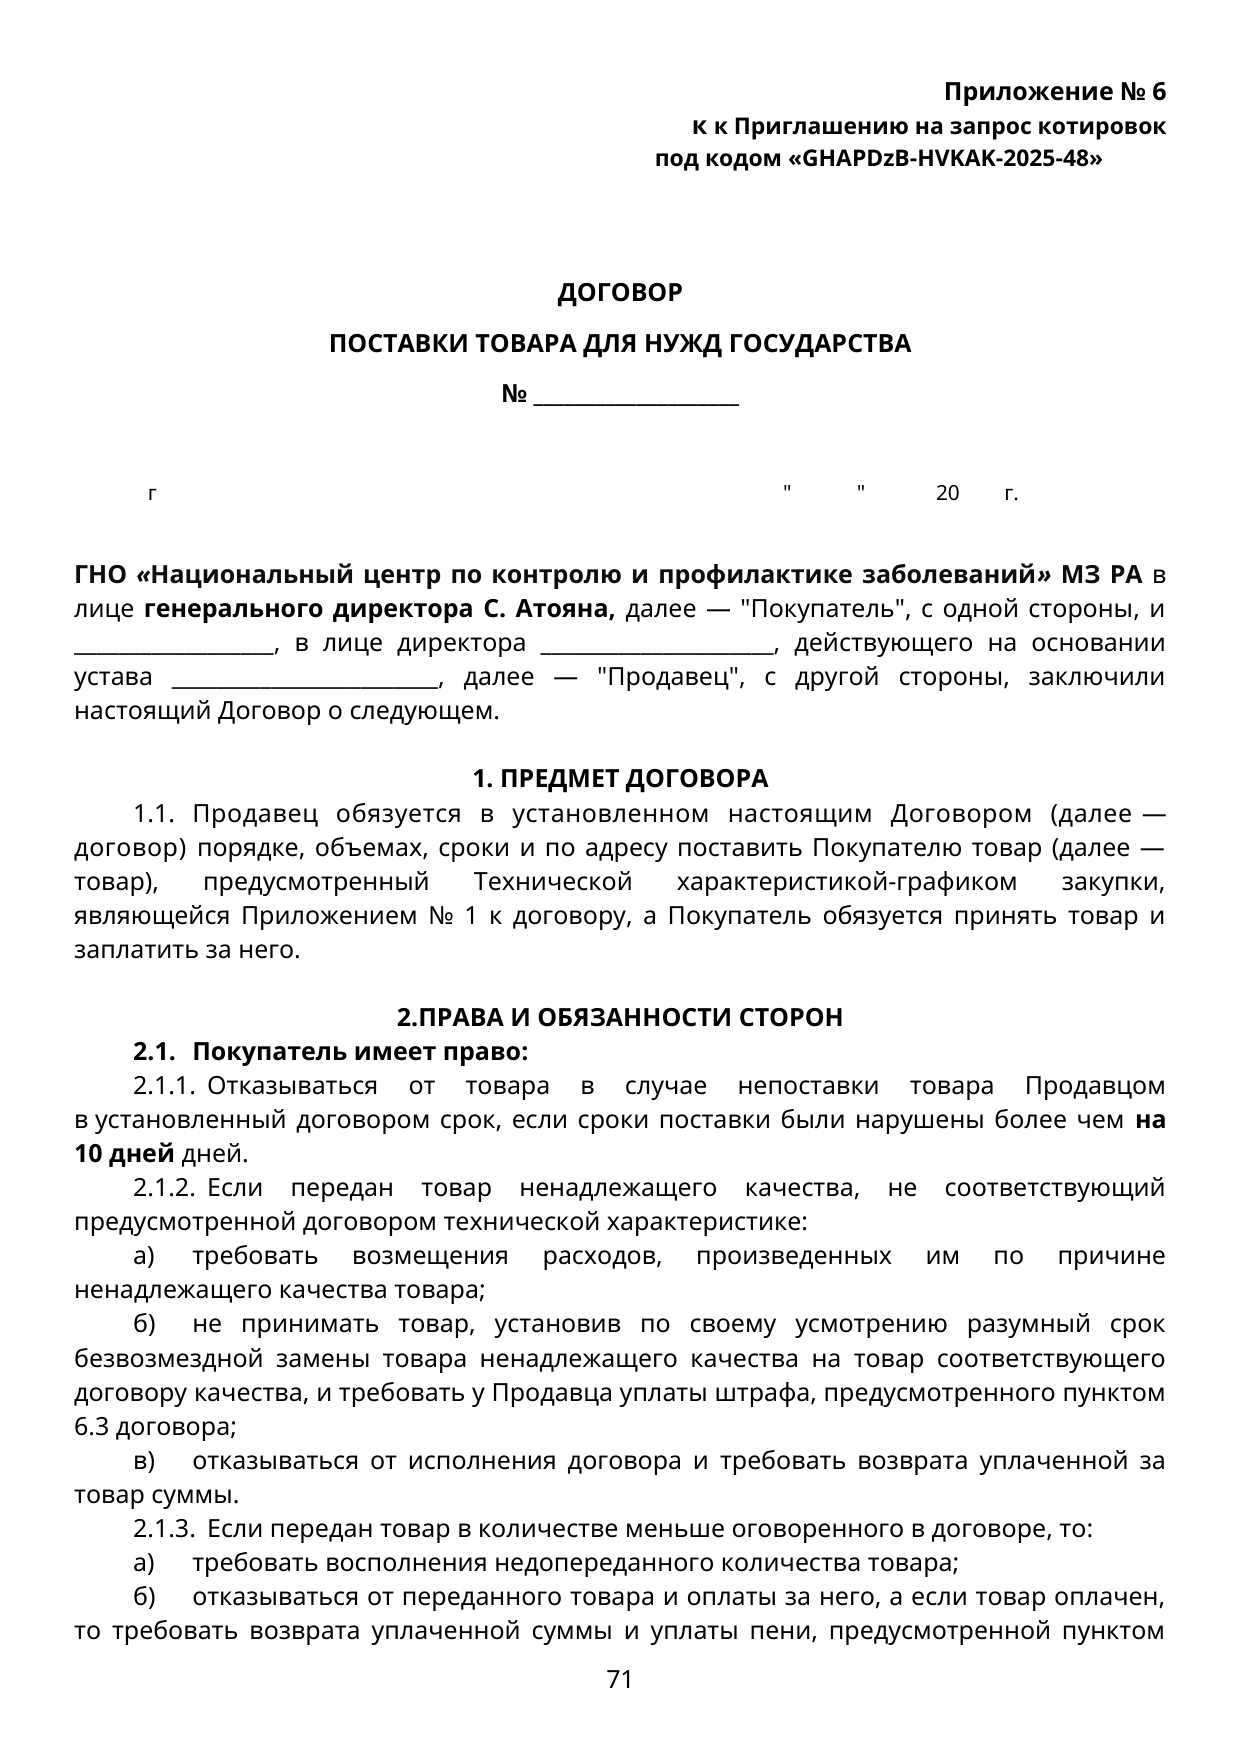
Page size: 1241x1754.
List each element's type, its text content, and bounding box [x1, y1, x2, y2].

text под кодом «GHAPDzB-HVKAK-2025-48» [74, 142, 1167, 173]
text к к Приглашению на запрос котировок [74, 108, 1167, 142]
text 1. ПРЕДМЕТ ДОГОВОРА [74, 761, 1167, 795]
text 2.1.3. Если передан товар в количестве меньше оговоренного в договоре, то: [74, 1511, 1167, 1544]
text а) требовать восполнения недопереданного количества товара; [74, 1544, 1167, 1579]
text Приложение № 6 [74, 74, 1167, 108]
text 1.1. Продавец обязуется в установленном настоящим Договором (далее — договор) порядке, объемах, сроки и по адресу поставить Покупателю товар (далее — товар), предусмотренный Технической характеристикой-графиком закупки, являющейся Приложением № 1 к договору, а Покупатель обязуется принять товар и заплатить за него. [74, 795, 1167, 966]
text № ____________________ [59, 376, 1167, 410]
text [74, 1579, 1167, 1647]
text ДОГОВОР [59, 275, 1167, 309]
text 2.ПРАВА И ОБЯЗАННОСТИ СТОРОН [74, 999, 1167, 1034]
text 2.1. Покупатель имеет право: [74, 1034, 1167, 1068]
table_header г [63, 478, 546, 523]
text ПОСТАВКИ ТОВАРА ДЛЯ НУЖД ГОСУДАРСТВА [59, 325, 1167, 359]
text а) требовать возмещения расходов, произведенных им по причине ненадлежащего качества товара; [74, 1238, 1167, 1306]
text в) отказываться от исполнения договора и требовать возврата уплаченной за товар суммы. [74, 1442, 1167, 1511]
text 2.1.1. Отказываться от товара в случае непоставки товара Продавцом в установленный договором срок, если сроки поставки были нарушены более чем на 10 дней дней. [74, 1068, 1167, 1170]
text б) не принимать товар, установив по своему усмотрению разумный срок безвозмездной замены товара ненадлежащего качества на товар соответствующего договору качества, и требовать у Продавца уплаты штрафа, предусмотренного пунктом 6.3 договора; [74, 1306, 1167, 1442]
text 2.1.2. Если передан товар ненадлежащего качества, не соответствующий предусмотренной договором технической характеристике: [74, 1170, 1167, 1238]
table_header " " 20 г. [546, 478, 1030, 523]
text ГНО «Национальный центр по контролю и профилактике заболеваний» МЗ РА в лице генерального директора С. Атояна, далее — "Покупатель", с одной стороны, и __________________, в лице директора _____________________, действующего на основании устава ________________________, далее — "Продавец", с другой стороны, заключили настоящий Договор о следующем. [74, 557, 1167, 727]
